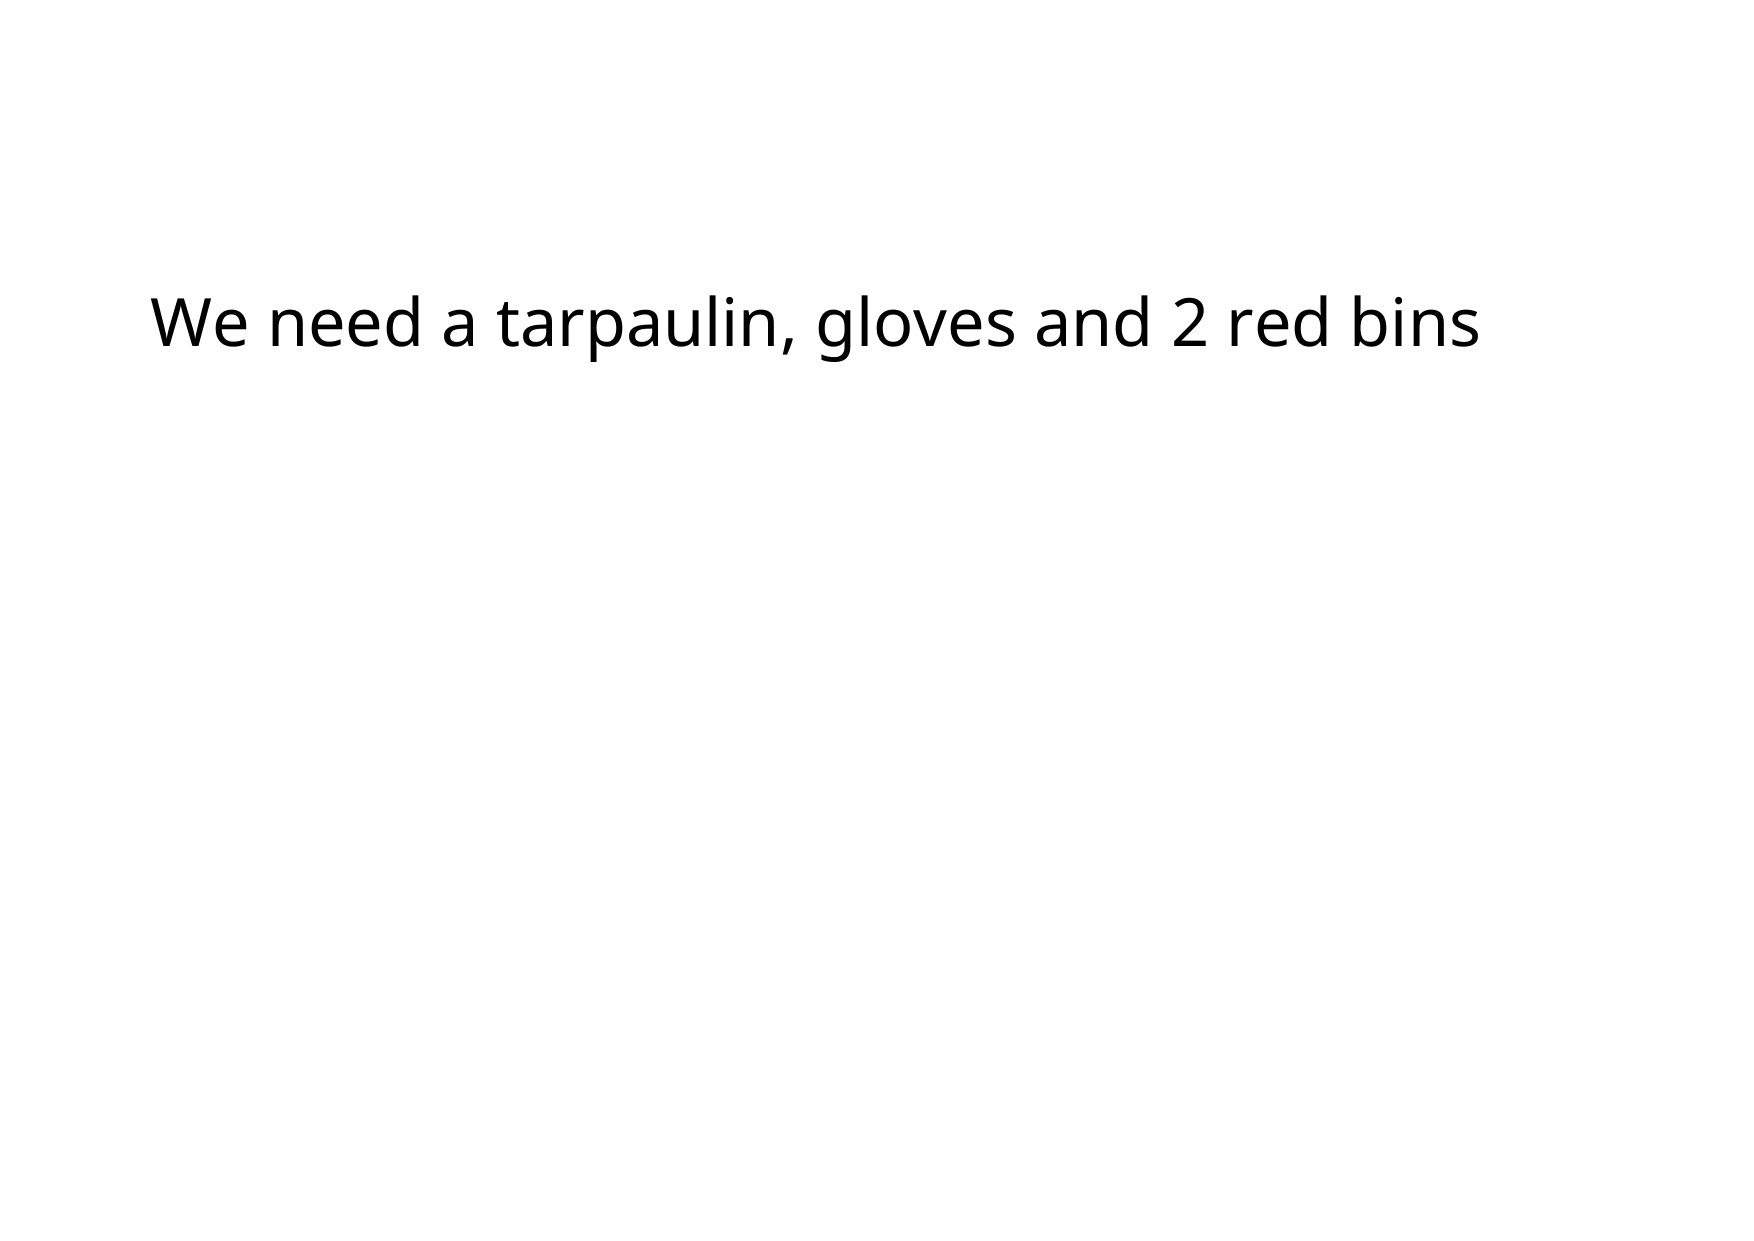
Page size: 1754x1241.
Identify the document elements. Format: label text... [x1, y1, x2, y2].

text We need a tarpaulin, gloves and 2 red bins [150, 275, 1604, 366]
